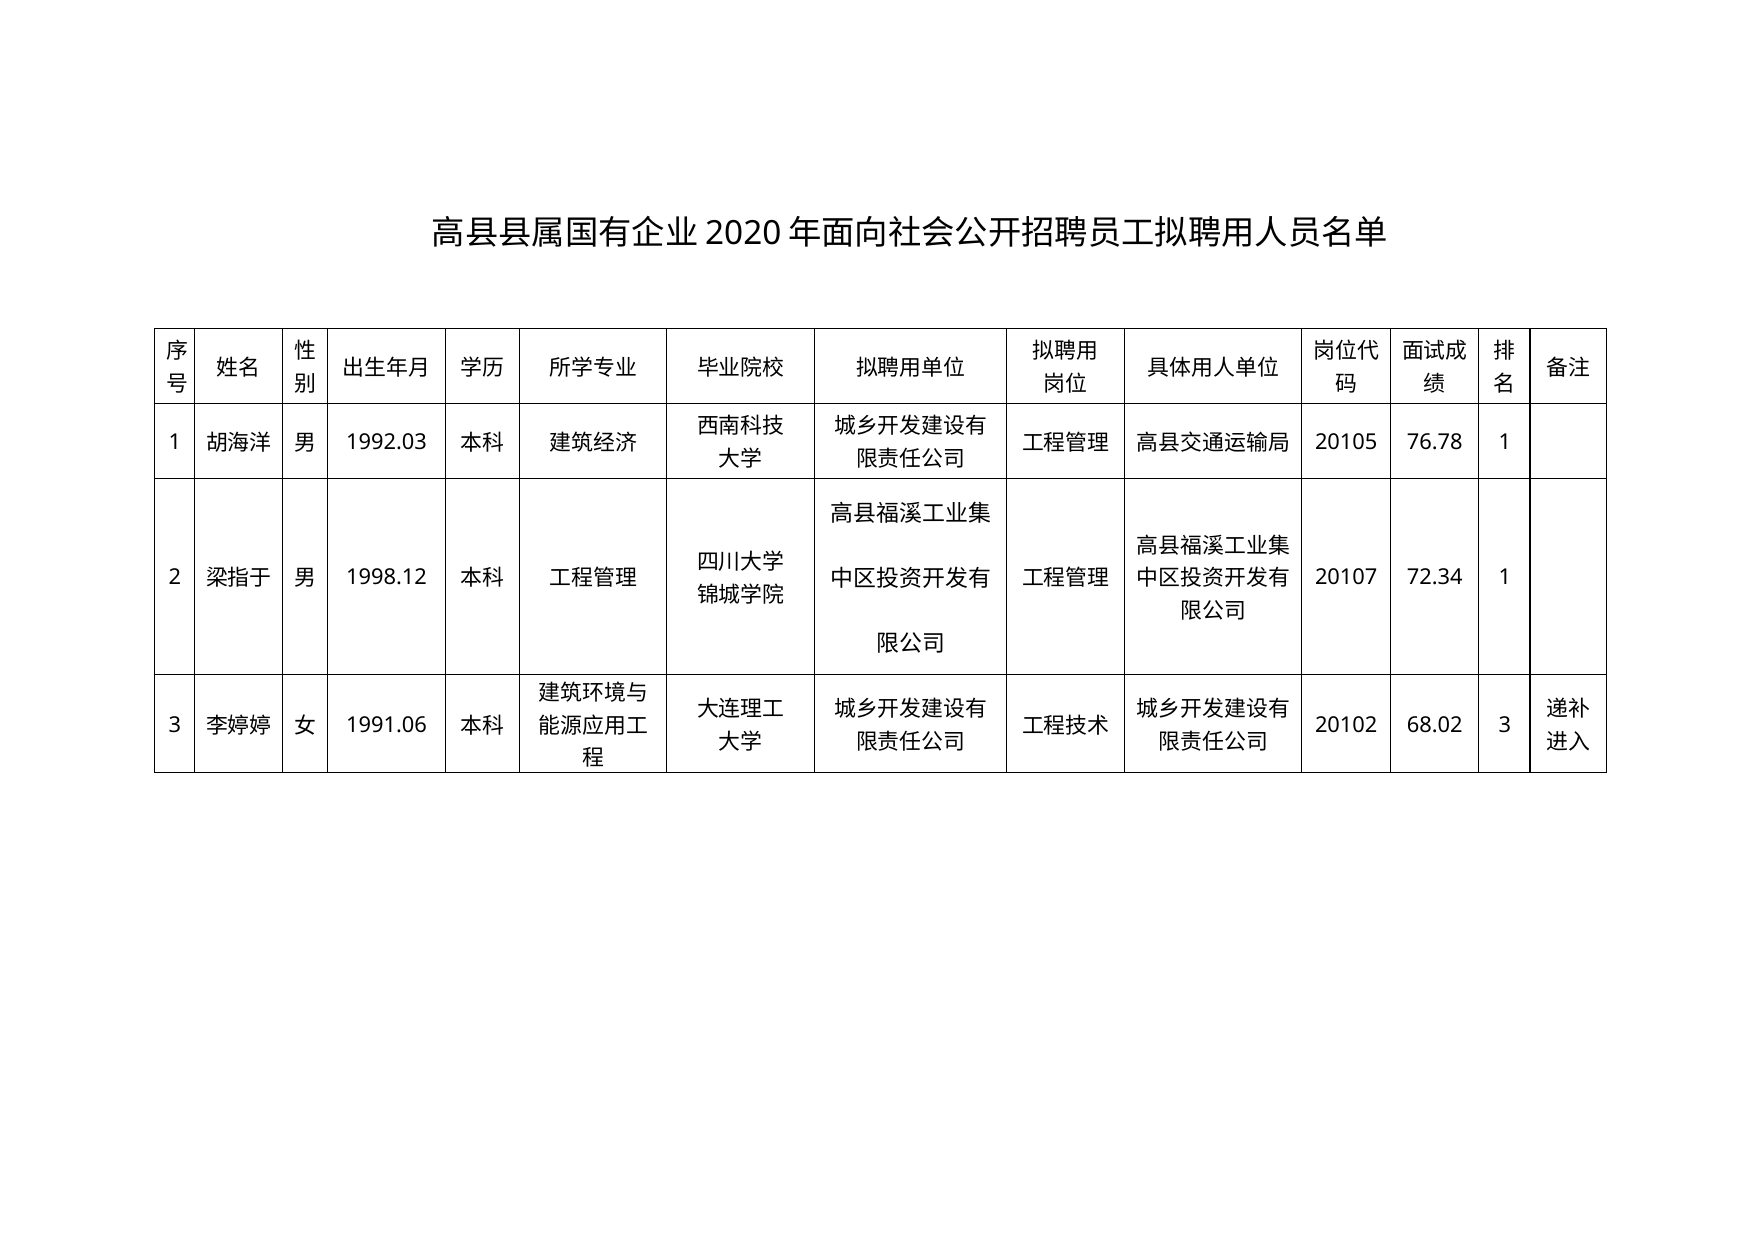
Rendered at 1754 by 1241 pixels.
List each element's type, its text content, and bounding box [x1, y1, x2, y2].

table_header 序号 [155, 329, 194, 403]
table_cell 1998.12 [328, 479, 445, 674]
table_header 拟聘用 岗位 [1007, 329, 1124, 403]
table_cell 20105 [1302, 404, 1390, 478]
table_header 学历 [446, 329, 519, 403]
table_cell 高县福溪工业集中区投资开发有限公司 [1125, 479, 1301, 674]
table_cell 20102 [1302, 675, 1390, 772]
table_cell 20107 [1302, 479, 1390, 674]
table_cell 男 [283, 404, 327, 478]
table_cell 76.78 [1391, 404, 1478, 478]
table_cell 2 [155, 479, 194, 674]
table_cell 1 [1479, 404, 1529, 478]
table_cell 大连理工 大学 [667, 675, 814, 772]
table_header 面试成绩 [1391, 329, 1478, 403]
table_cell 城乡开发建设有限责任公司 [1125, 675, 1301, 772]
table_cell 城乡开发建设有限责任公司 [815, 404, 1006, 478]
table_header 性别 [283, 329, 327, 403]
table_cell 1 [1479, 479, 1529, 674]
table_header 出生年月 [328, 329, 445, 403]
table_cell 高县福溪工业集中区投资开发有限公司 [815, 479, 1006, 674]
table_cell 工程管理 [1007, 404, 1124, 478]
table_cell 城乡开发建设有限责任公司 [815, 675, 1006, 772]
table_header 岗位代码 [1302, 329, 1390, 403]
table_cell 工程技术 [1007, 675, 1124, 772]
text 高县县属国有企业2020年面向社会公开招聘员工拟聘用人员名单 [216, 198, 1604, 263]
table_cell 西南科技 大学 [667, 404, 814, 478]
table_cell 李婷婷 [195, 675, 282, 772]
table_cell 女 [283, 675, 327, 772]
table_cell 1991.06 [328, 675, 445, 772]
table_cell [1531, 479, 1606, 674]
table_cell 梁指于 [195, 479, 282, 674]
table_header 拟聘用单位 [815, 329, 1006, 403]
table_header 排名 [1479, 329, 1529, 403]
table_cell 本科 [446, 675, 519, 772]
table_cell 高县交通运输局 [1125, 404, 1301, 478]
table_cell 建筑经济 [520, 404, 666, 478]
table_header 姓名 [195, 329, 282, 403]
table_cell 68.02 [1391, 675, 1478, 772]
table_cell 工程管理 [520, 479, 666, 674]
table_cell 72.34 [1391, 479, 1478, 674]
table_cell 1 [155, 404, 194, 478]
table_cell 1992.03 [328, 404, 445, 478]
table_cell 本科 [446, 404, 519, 478]
table_header 所学专业 [520, 329, 666, 403]
table_cell [1531, 404, 1606, 478]
table_cell 男 [283, 479, 327, 674]
table_header 毕业院校 [667, 329, 814, 403]
table_cell 工程管理 [1007, 479, 1124, 674]
table_cell 递补进入 [1531, 675, 1606, 772]
table_header 备注 [1531, 329, 1606, 403]
table_cell 建筑环境与能源应用工程 [520, 675, 666, 772]
table_cell 四川大学 锦城学院 [667, 479, 814, 674]
table_header 具体用人单位 [1125, 329, 1301, 403]
table_cell 3 [155, 675, 194, 772]
table_cell 3 [1479, 675, 1529, 772]
table_cell 本科 [446, 479, 519, 674]
table_cell 胡海洋 [195, 404, 282, 478]
